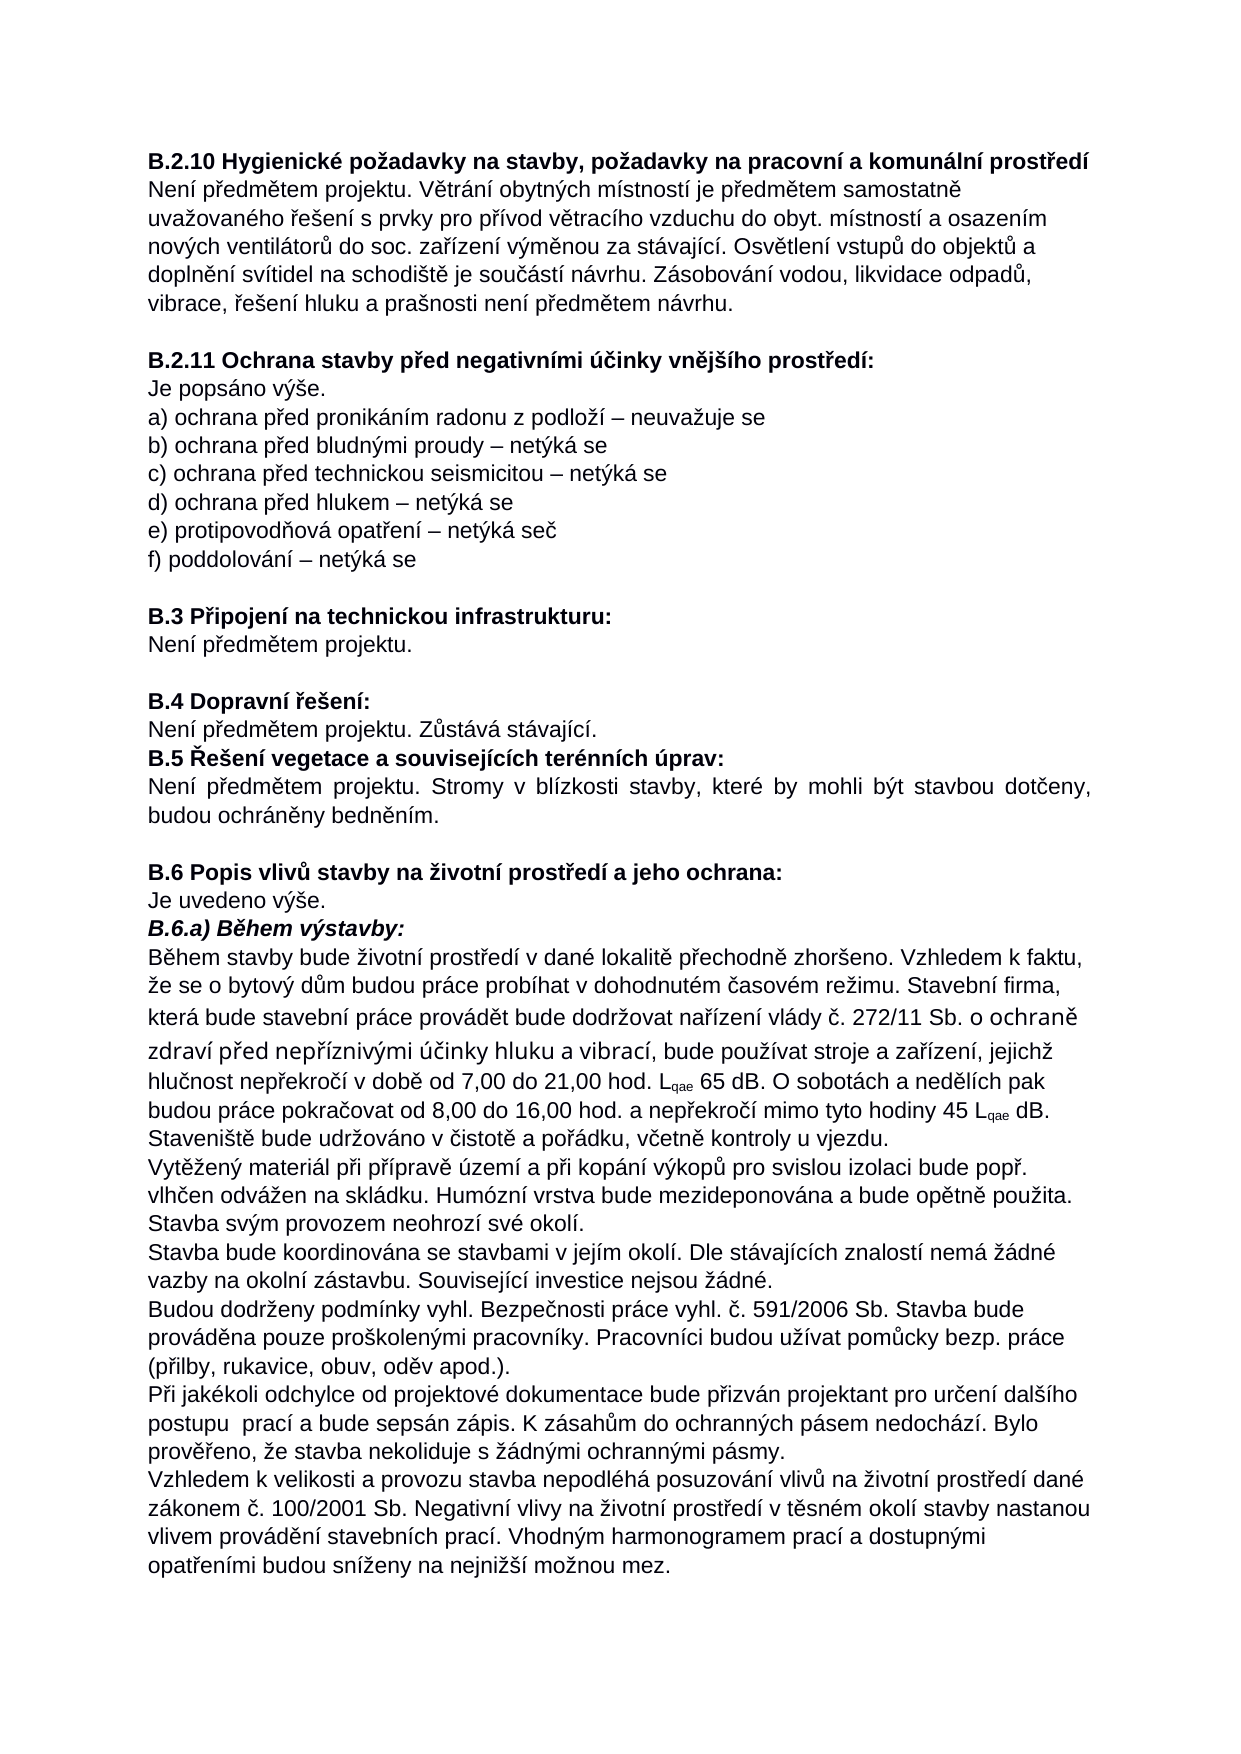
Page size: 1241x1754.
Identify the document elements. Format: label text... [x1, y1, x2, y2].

text Stavba bude koordinována se stavbami v jejím okolí. Dle stávajících znalostí nemá žádné vazby na okolní zástavbu. Související investice nejsou žádné. [148, 1239, 1093, 1294]
text Není předmětem projektu. Větrání obytných místností je předmětem samostatně uvažovaného řešení s prvky pro přívod větracího vzduchu do obyt. místností a osazením nových ventilátorů do soc. zařízení výměnou za stávající. Osvětlení vstupů do objektů a doplnění svítidel na schodiště je součástí návrhu. Zásobování vodou, likvidace odpadů, vibrace, řešení hluku a prašnosti není předmětem návrhu. [148, 176, 1093, 316]
text d) ochrana před hlukem – netýká se [148, 489, 1093, 515]
text B.6 Popis vlivů stavby na životní prostředí a jeho ochrana: [148, 858, 1093, 885]
text B.6.a) Během výstavby: [148, 915, 1093, 942]
text Je uvedeno výše. [148, 887, 1093, 913]
text B.3 Připojení na technickou infrastrukturu: [148, 603, 1093, 629]
text Během stavby bude životní prostředí v dané lokalitě přechodně zhoršeno. Vzhledem k faktu, že se o bytový dům budou práce probíhat v dohodnutém časovém režimu. Stavební firma, která bude stavební práce provádět bude dodržovat nařízení vlády č. 272/11 Sb. o ochraně zdraví před nepříznivými účinky hluku a vibrací, bude používat stroje a zařízení, jejichž hlučnost nepřekročí v době od 7,00 do 21,00 hod. Lqae 65 dB. O sobotách a nedělích pak budou práce pokračovat od 8,00 do 16,00 hod. a nepřekročí mimo tyto hodiny 45 Lqae dB. Staveniště bude udržováno v čistotě a pořádku, včetně kontroly u vjezdu. [148, 944, 1093, 1151]
text Je popsáno výše. [148, 375, 1093, 401]
text c) ochrana před technickou seismicitou – netýká se [148, 460, 1093, 487]
text b) ochrana před bludnými proudy – netýká se [148, 432, 1093, 458]
text Není předmětem projektu. Stromy v blízkosti stavby, které by mohli být stavbou dotčeny, budou ochráněny bedněním. [148, 773, 1093, 828]
text f) poddolování – netýká se [148, 546, 1093, 572]
text B.2.11 Ochrana stavby před negativními účinky vnějšího prostředí: [148, 347, 1093, 373]
text e) protipovodňová opatření – netýká seč [148, 517, 1093, 544]
text B.5 Řešení vegetace a souvisejících terénních úprav: [148, 745, 1093, 771]
text B.4 Dopravní řešení: [148, 688, 1093, 714]
text Není předmětem projektu. [148, 631, 1093, 657]
text B.2.10 Hygienické požadavky na stavby, požadavky na pracovní a komunální prostředí [148, 148, 1093, 174]
text Vzhledem k velikosti a provozu stavba nepodléhá posuzování vlivů na životní prostředí dané zákonem č. 100/2001 Sb. Negativní vlivy na životní prostředí v těsném okolí stavby nastanou vlivem provádění stavebních prací. Vhodným harmonogramem prací a dostupnými opatřeními budou sníženy na nejnižší možnou mez. [148, 1466, 1093, 1578]
text Při jakékoli odchylce od projektové dokumentace bude přizván projektant pro určení dalšího postupu prací a bude sepsán zápis. K zásahům do ochranných pásem nedochází. Bylo prověřeno, že stavba nekoliduje s žádnými ochrannými pásmy. [148, 1381, 1093, 1464]
text a) ochrana před pronikáním radonu z podloží – neuvažuje se [148, 403, 1093, 430]
text Není předmětem projektu. Zůstává stávající. [148, 716, 1093, 743]
text Budou dodrženy podmínky vyhl. Bezpečnosti práce vyhl. č. 591/2006 Sb. Stavba bude prováděna pouze proškolenými pracovníky. Pracovníci budou užívat pomůcky bezp. práce (přilby, rukavice, obuv, oděv apod.). [148, 1296, 1093, 1379]
text Vytěžený materiál při přípravě území a při kopání výkopů pro svislou izolaci bude popř. vlhčen odvážen na skládku. Humózní vrstva bude mezideponována a bude opětně použita. Stavba svým provozem neohrozí své okolí. [148, 1153, 1093, 1237]
